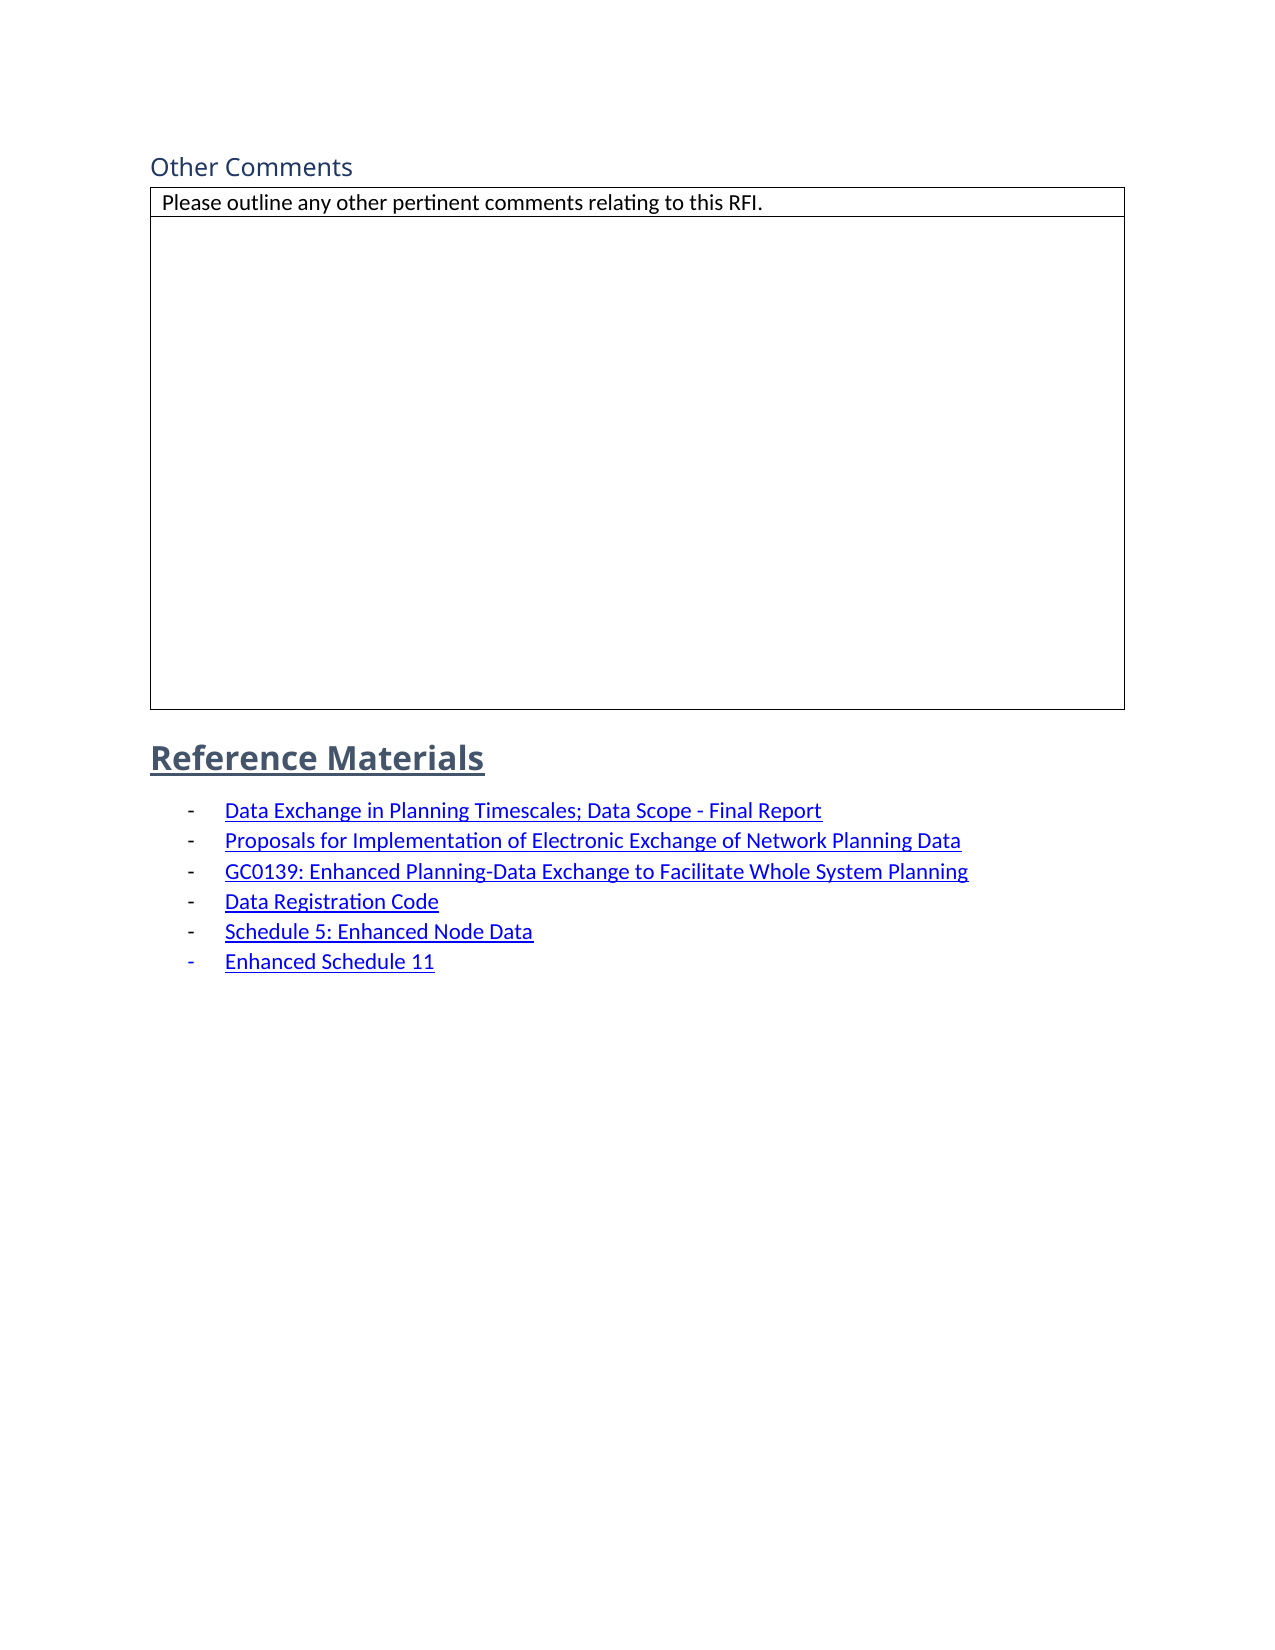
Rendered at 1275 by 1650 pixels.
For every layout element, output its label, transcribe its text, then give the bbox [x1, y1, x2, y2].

table_cell [151, 217, 1124, 709]
list GC0139: Enhanced Planning-Data Exchange to Facilitate Whole System Planning [187, 857, 1125, 885]
table_header Please outline any other pertinent comments relating to this RFI. [151, 188, 1124, 216]
subtitle Reference Materials [150, 735, 1125, 780]
list Proposals for Implementation of Electronic Exchange of Network Planning Data [187, 827, 1125, 854]
list Enhanced Schedule 11 [187, 947, 1125, 975]
list Data Exchange in Planning Timescales; Data Scope - Final Report [187, 796, 1125, 824]
list Data Registration Code [187, 887, 1125, 915]
list Schedule 5: Enhanced Node Data [187, 917, 1125, 945]
subtitle Other Comments [150, 150, 1125, 184]
